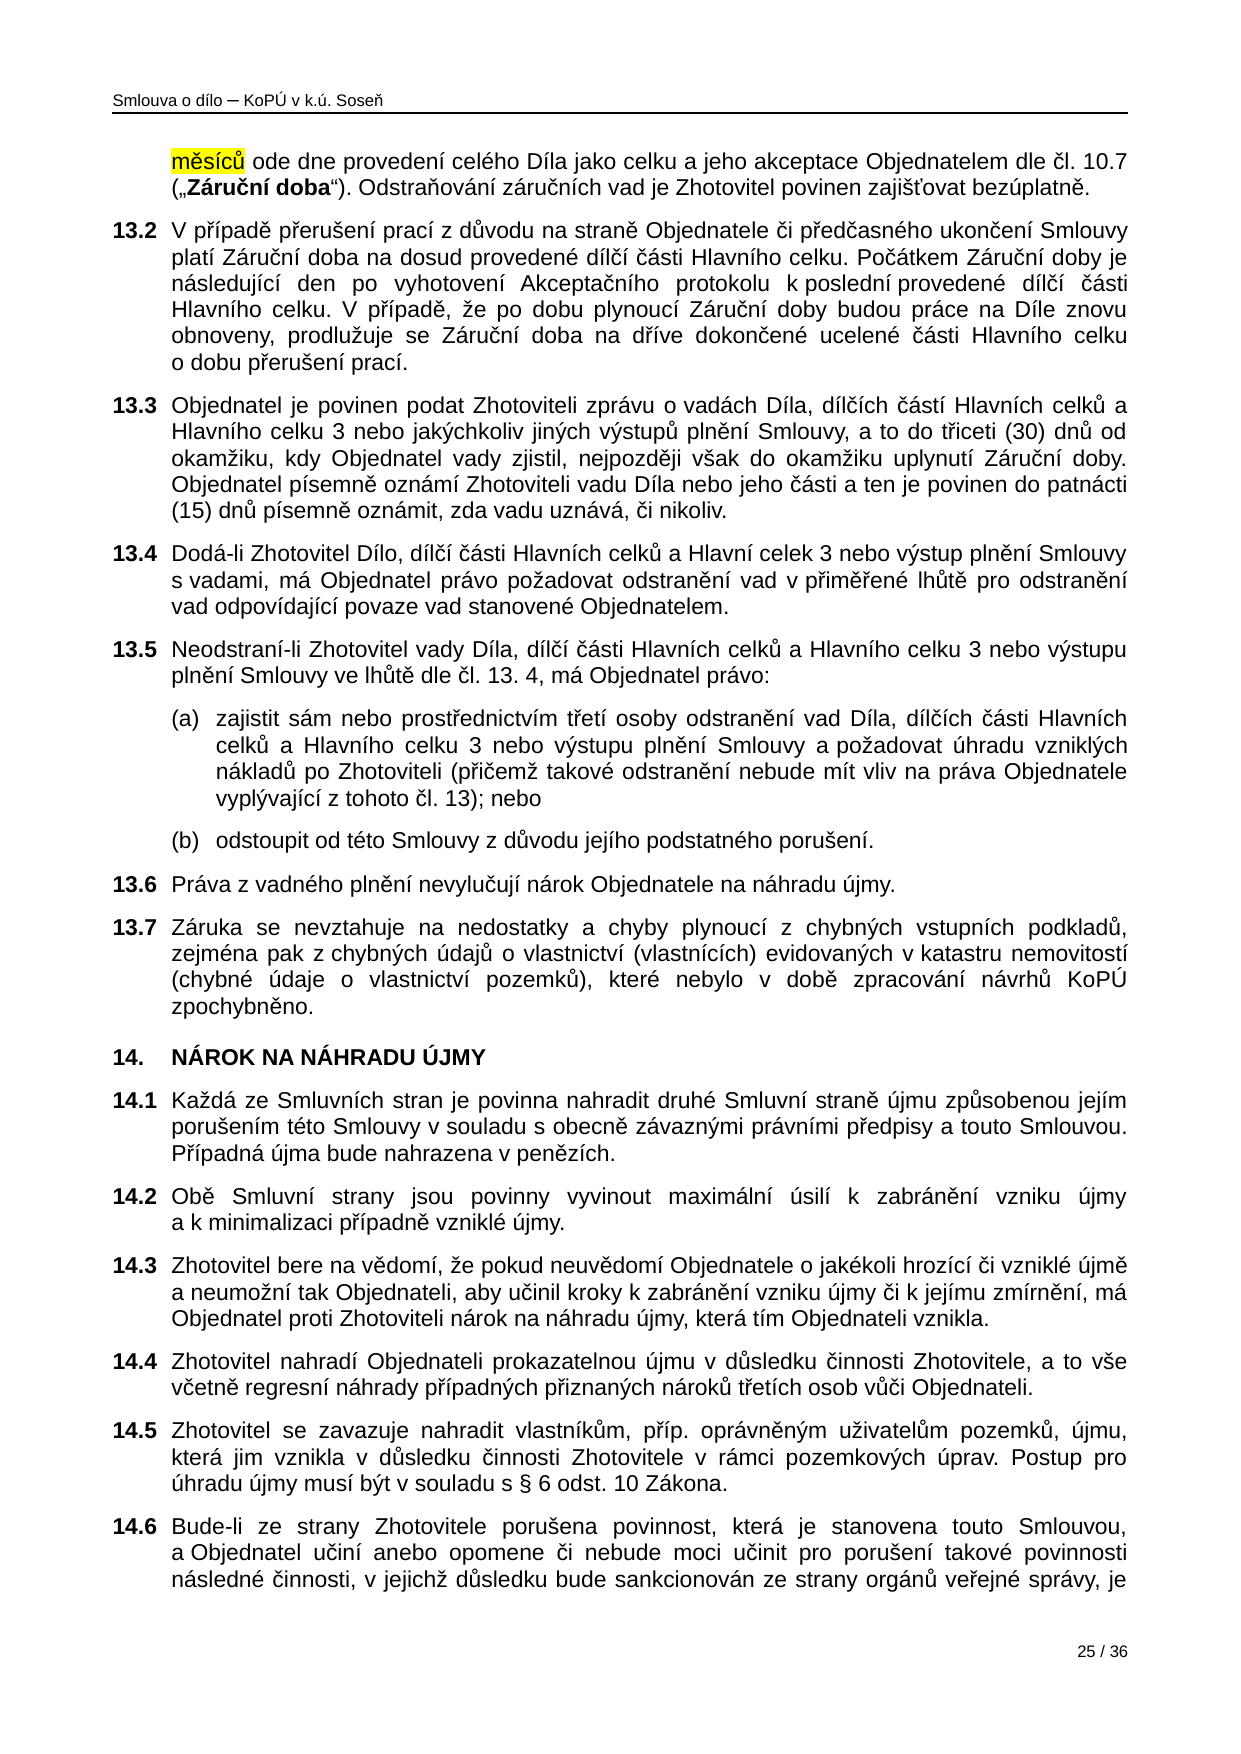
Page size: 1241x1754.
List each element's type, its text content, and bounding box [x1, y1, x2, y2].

text Nárok na náhradu újmy [112, 1044, 1128, 1070]
text Obě Smluvní strany jsou povinny vyvinout maximální úsilí k zabránění vzniku újmy a k minimalizaci případně vzniklé újmy. [112, 1183, 1128, 1235]
text Každá ze Smluvních stran je povinna nahradit druhé Smluvní straně újmu způsobenou jejím porušením této Smlouvy v souladu s obecně závaznými právními předpisy a touto Smlouvou. Případná újma bude nahrazena v penězích. [112, 1087, 1128, 1166]
text Záruka se nevztahuje na nedostatky a chyby plynoucí z chybných vstupních podkladů, zejména pak z chybných údajů o vlastnictví (vlastnících) evidovaných v katastru nemovitostí (chybné údaje o vlastnictví pozemků), které nebylo v době zpracování návrhů KoPÚ zpochybněno. [112, 913, 1128, 1019]
text Neodstraní-li Zhotovitel vady Díla, dílčí části Hlavních celků a Hlavního celku 3 nebo výstupu plnění Smlouvy ve lhůtě dle čl. 13. 4, má Objednatel právo: [112, 636, 1128, 689]
text Dodá-li Zhotovitel Dílo, dílčí části Hlavních celků a Hlavní celek 3 nebo výstup plnění Smlouvy s vadami, má Objednatel právo požadovat odstranění vad v přiměřené lhůtě pro odstranění vad odpovídající povaze vad stanovené Objednatelem. [112, 540, 1128, 619]
list zajistit sám nebo prostřednictvím třetí osoby odstranění vad Díla, dílčích části Hlavních celků a Hlavního celku 3 nebo výstupu plnění Smlouvy a požadovat úhradu vzniklých nákladů po Zhotoviteli (přičemž takové odstranění nebude mít vliv na práva Objednatele vyplývající z tohoto čl. 13); nebo [171, 705, 1128, 811]
text Objednatel je povinen podat Zhotoviteli zprávu o vadách Díla, dílčích částí Hlavních celků a Hlavního celku 3 nebo jakýchkoliv jiných výstupů plnění Smlouvy, a to do třiceti (30) dnů od okamžiku, kdy Objednatel vady zjistil, nejpozději však do okamžiku uplynutí Záruční doby. Objednatel písemně oznámí Zhotoviteli vadu Díla nebo jeho části a ten je povinen do patnácti (15) dnů písemně oznámit, zda vadu uznává, či nikoliv. [112, 392, 1128, 524]
text Práva z vadného plnění nevylučují nárok Objednatele na náhradu újmy. [112, 871, 1128, 897]
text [112, 148, 1128, 200]
text odstoupit od této Smlouvy z důvodu jejího podstatného porušení. [171, 827, 1128, 854]
text Zhotovitel bere na vědomí, že pokud neuvědomí Objednatele o jakékoli hrozící či vzniklé újmě a neumožní tak Objednateli, aby učinil kroky k zabránění vzniku újmy či k jejímu zmírnění, má Objednatel proti Zhotoviteli nárok na náhradu újmy, která tím Objednateli vznikla. [112, 1252, 1128, 1331]
text V případě přerušení prací z důvodu na straně Objednatele či předčasného ukončení Smlouvy platí Záruční doba na dosud provedené dílčí části Hlavního celku. Počátkem Záruční doby je následující den po vyhotovení Akceptačního protokolu k poslední provedené dílčí části Hlavního celku. V případě, že po dobu plynoucí Záruční doby budou práce na Díle znovu obnoveny, prodlužuje se Záruční doba na dříve dokončené ucelené části Hlavního celku o dobu přerušení prací. [112, 217, 1128, 375]
text Zhotovitel nahradí Objednateli prokazatelnou újmu v důsledku činnosti Zhotovitele, a to vše včetně regresní náhrady případných přiznaných nároků třetích osob vůči Objednateli. [112, 1348, 1128, 1401]
text Zhotovitel se zavazuje nahradit vlastníkům, příp. oprávněným uživatelům pozemků, újmu, která jim vznikla v důsledku činnosti Zhotovitele v rámci pozemkových úprav. Postup pro úhradu újmy musí být v souladu s § 6 odst. 10 Zákona. [112, 1417, 1128, 1496]
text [112, 1513, 1128, 1592]
